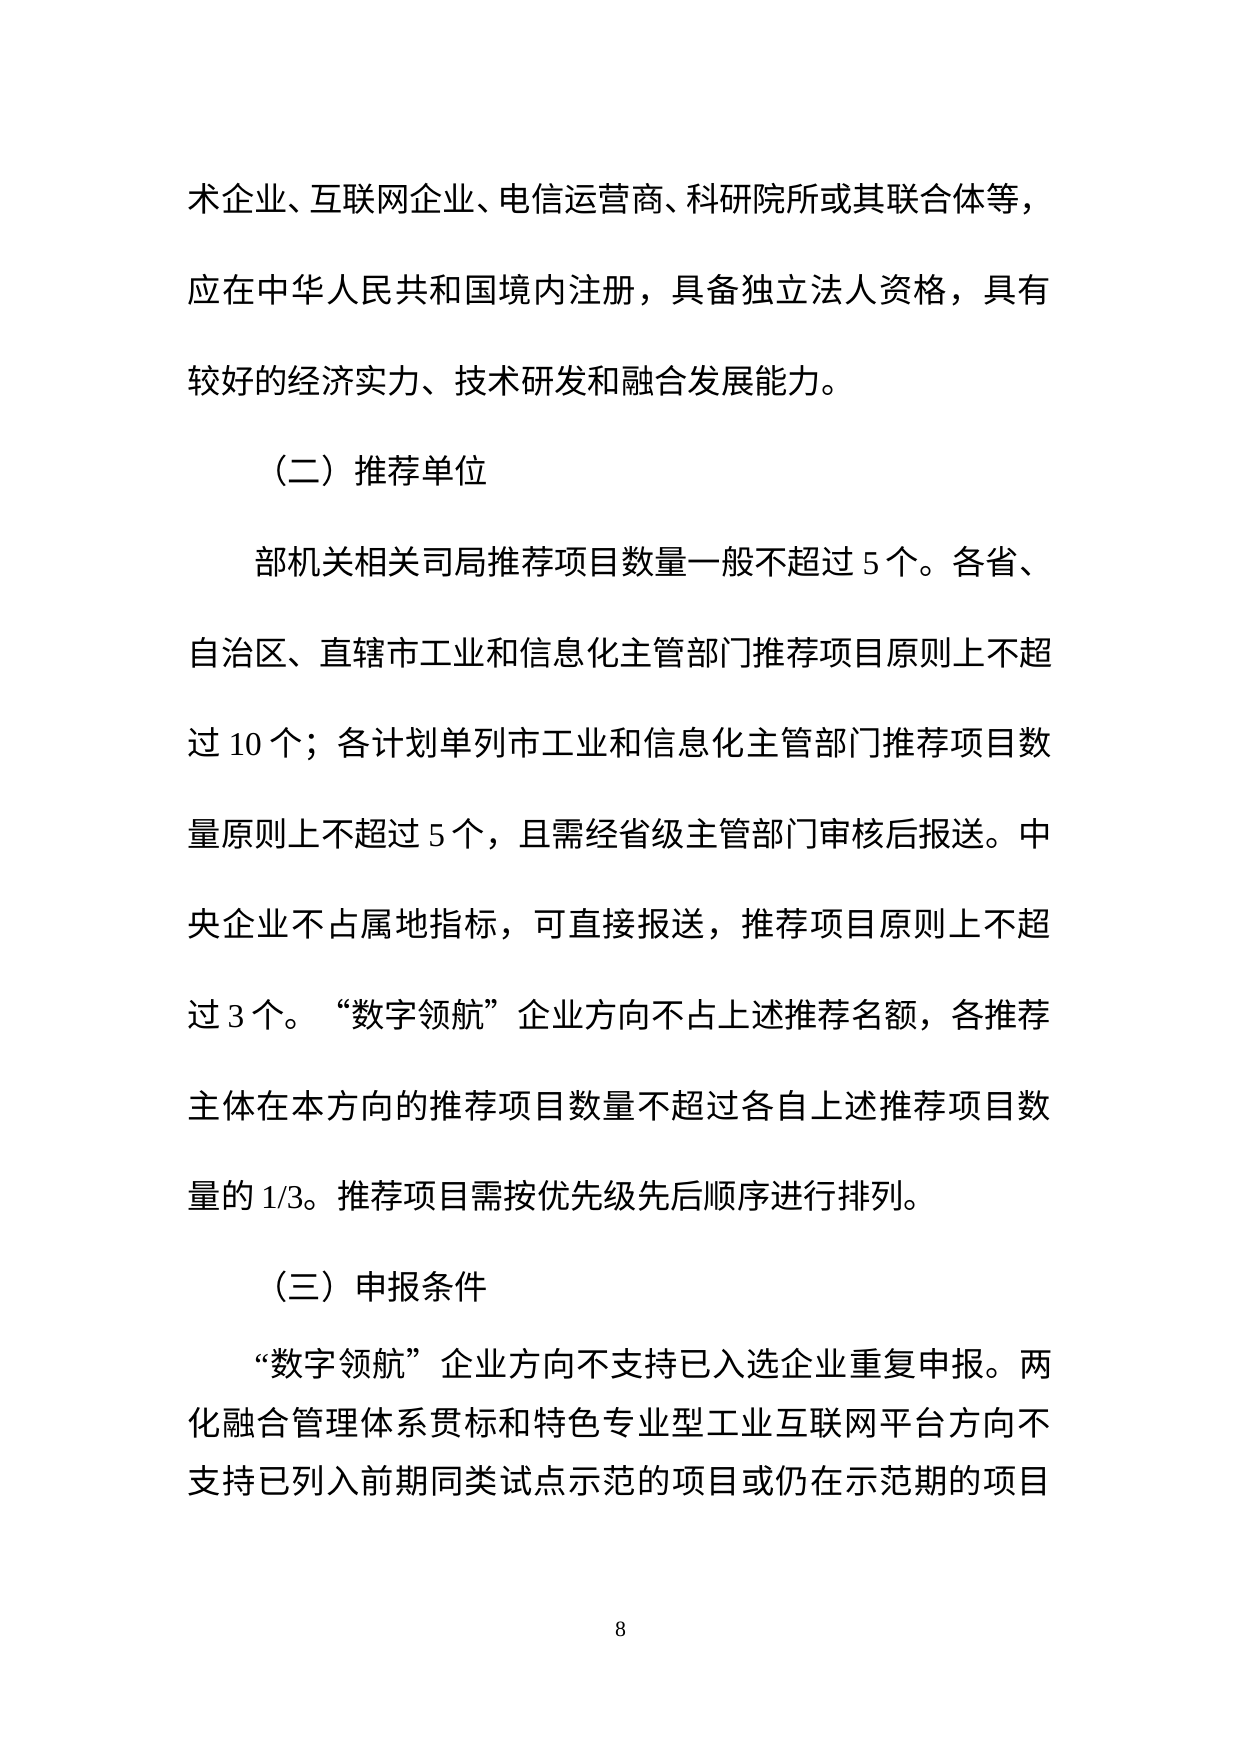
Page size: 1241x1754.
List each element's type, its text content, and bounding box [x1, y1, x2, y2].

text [187, 152, 1053, 424]
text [187, 1330, 1053, 1505]
text （三）申报条件 [187, 1239, 1053, 1330]
text （二）推荐单位 [187, 424, 1053, 514]
text 部机关相关司局推荐项目数量一般不超过5个。各省、自治区、直辖市工业和信息化主管部门推荐项目原则上不超过10个；各计划单列市工业和信息化主管部门推荐项目数量原则上不超过5个，且需经省级主管部门审核后报送。中央企业不占属地指标，可直接报送，推荐项目原则上不超过3个。“数字领航”企业方向不占上述推荐名额，各推荐主体在本方向的推荐项目数量不超过各自上述推荐项目数量的1/3。推荐项目需按优先级先后顺序进行排列。 [187, 514, 1053, 1239]
